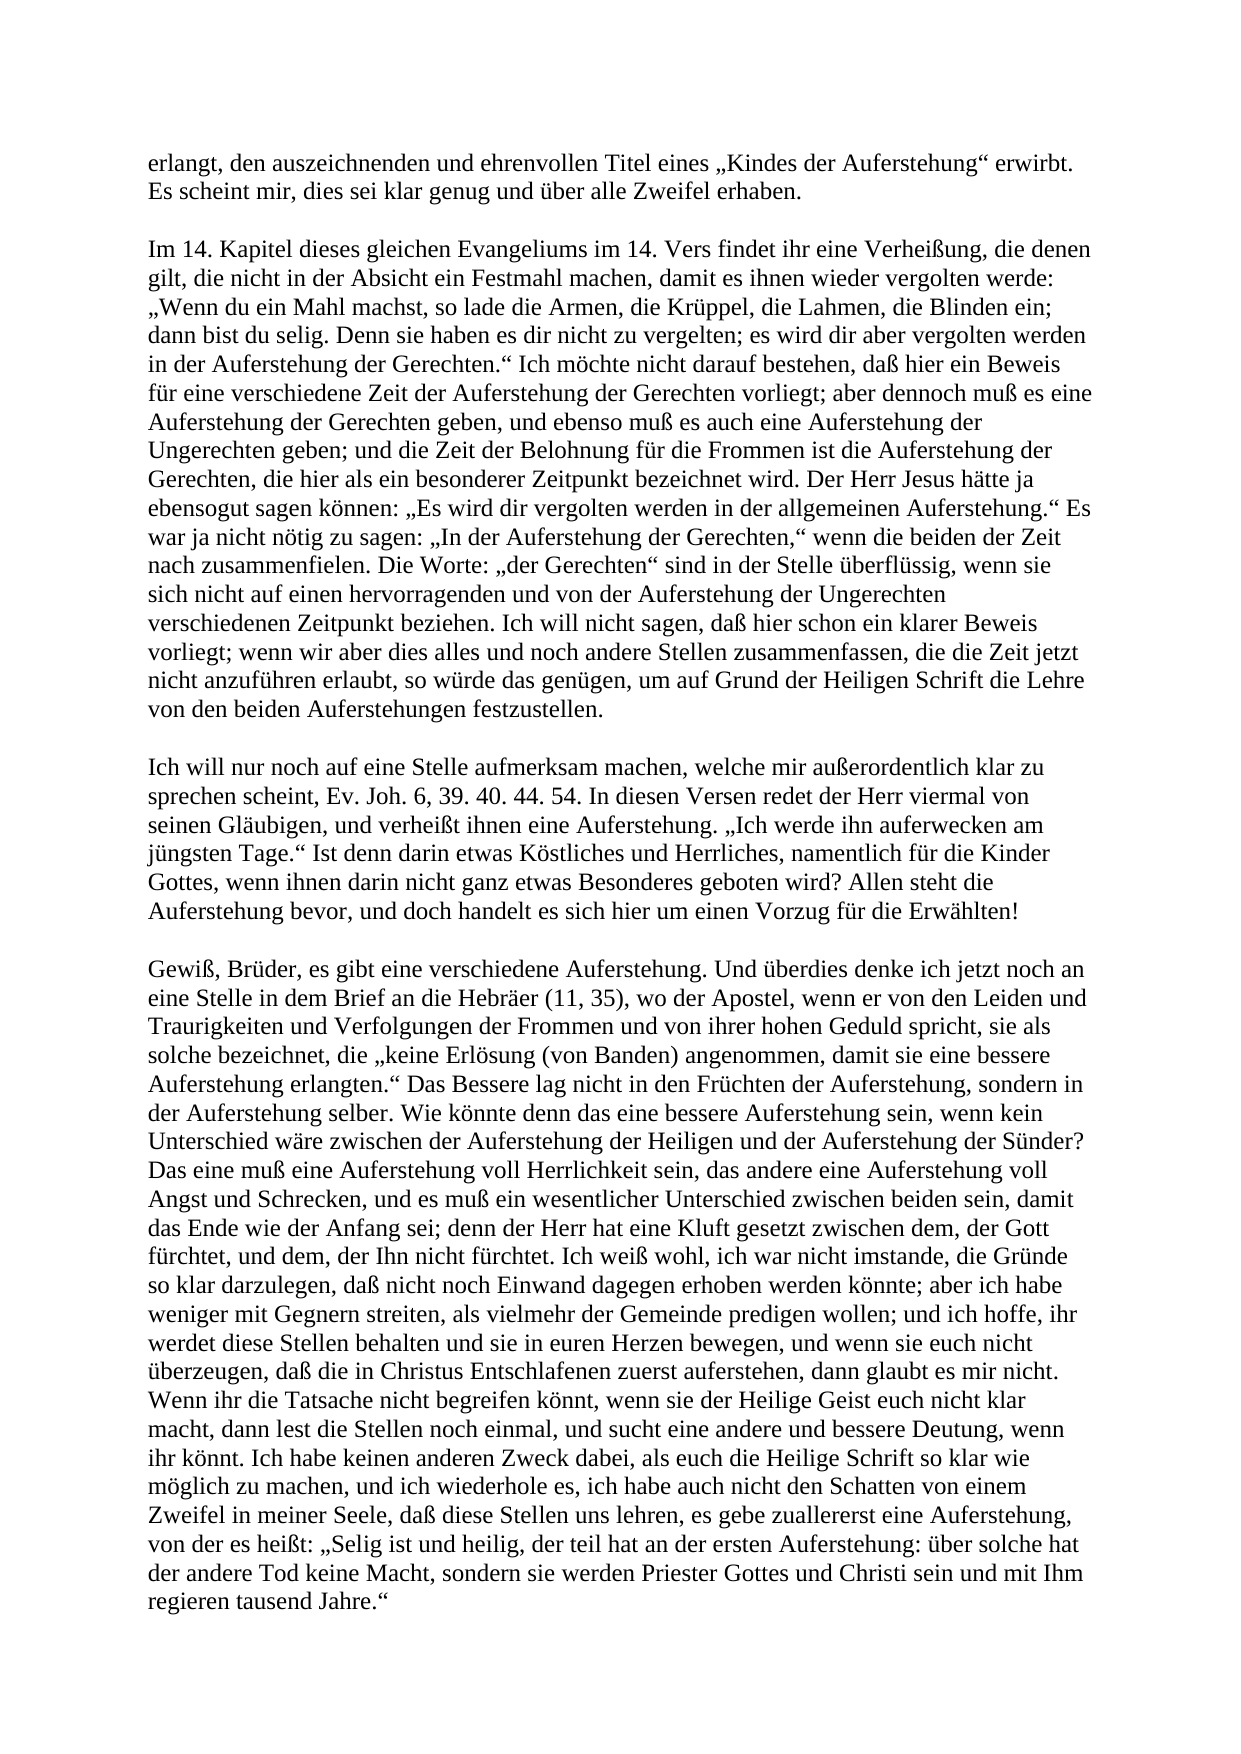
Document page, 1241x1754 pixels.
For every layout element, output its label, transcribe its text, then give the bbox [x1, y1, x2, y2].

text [148, 148, 1093, 205]
text Gewiß, Brüder, es gibt eine verschiedene Auferstehung. Und überdies denke ich jetzt noch an eine Stelle in dem Brief an die Hebräer (11, 35), wo der Apostel, wenn er von den Leiden und Traurigkeiten und Verfolgungen der Frommen und von ihrer hohen Geduld spricht, sie als solche bezeichnet, die „keine Erlösung (von Banden) angenommen, damit sie eine bessere Auferstehung erlangten.“ Das Bessere lag nicht in den Früchten der Auferstehung, sondern in der Auferstehung selber. Wie könnte denn das eine bessere Auferstehung sein, wenn kein Unterschied wäre zwischen der Auferstehung der Heiligen und der Auferstehung der Sünder? Das eine muß eine Auferstehung voll Herrlichkeit sein, das andere eine Auferstehung voll Angst und Schrecken, und es muß ein wesentlicher Unterschied zwischen beiden sein, damit das Ende wie der Anfang sei; denn der Herr hat eine Kluft gesetzt zwischen dem, der Gott fürchtet, und dem, der Ihn nicht fürchtet. Ich weiß wohl, ich war nicht imstande, die Gründe so klar darzulegen, daß nicht noch Einwand dagegen erhoben werden könnte; aber ich habe weniger mit Gegnern streiten, als vielmehr der Gemeinde predigen wollen; und ich hoffe, ihr werdet diese Stellen behalten und sie in euren Herzen bewegen, und wenn sie euch nicht überzeugen, daß die in Christus Entschlafenen zuerst auferstehen, dann glaubt es mir nicht. Wenn ihr die Tatsache nicht begreifen könnt, wenn sie der Heilige Geist euch nicht klar macht, dann lest die Stellen noch einmal, und sucht eine andere und bessere Deutung, wenn ihr könnt. Ich habe keinen anderen Zweck dabei, als euch die Heilige Schrift so klar wie möglich zu machen, und ich wiederhole es, ich habe auch nicht den Schatten von einem Zweifel in meiner Seele, daß diese Stellen uns lehren, es gebe zuallererst eine Auferstehung, von der es heißt: „Selig ist und heilig, der teil hat an der ersten Auferstehung: über solche hat der andere Tod keine Macht, sondern sie werden Priester Gottes und Christi sein und mit Ihm regieren tausend Jahre.“ [148, 954, 1093, 1615]
text Im 14. Kapitel dieses gleichen Evangeliums im 14. Vers findet ihr eine Verheißung, die denen gilt, die nicht in der Absicht ein Festmahl machen, damit es ihnen wieder vergolten werde: „Wenn du ein Mahl machst, so lade die Armen, die Krüppel, die Lahmen, die Blinden ein; dann bist du selig. Denn sie haben es dir nicht zu vergelten; es wird dir aber vergolten werden in der Auferstehung der Gerechten.“ Ich möchte nicht darauf bestehen, daß hier ein Beweis für eine verschiedene Zeit der Auferstehung der Gerechten vorliegt; aber dennoch muß es eine Auferstehung der Gerechten geben, und ebenso muß es auch eine Auferstehung der Ungerechten geben; und die Zeit der Belohnung für die Frommen ist die Auferstehung der Gerechten, die hier als ein besonderer Zeitpunkt bezeichnet wird. Der Herr Jesus hätte ja ebensogut sagen können: „Es wird dir vergolten werden in der allgemeinen Auferstehung.“ Es war ja nicht nötig zu sagen: „In der Auferstehung der Gerechten,“ wenn die beiden der Zeit nach zusammenfielen. Die Worte: „der Gerechten“ sind in der Stelle überflüssig, wenn sie sich nicht auf einen hervorragenden und von der Auferstehung der Ungerechten verschiedenen Zeitpunkt beziehen. Ich will nicht sagen, daß hier schon ein klarer Beweis vorliegt; wenn wir aber dies alles und noch andere Stellen zusammenfassen, die die Zeit jetzt nicht anzuführen erlaubt, so würde das genügen, um auf Grund der Heiligen Schrift die Lehre von den beiden Auferstehungen festzustellen. [148, 234, 1093, 723]
text Ich will nur noch auf eine Stelle aufmerksam machen, welche mir außerordentlich klar zu sprechen scheint, Ev. Joh. 6, 39. 40. 44. 54. In diesen Versen redet der Herr viermal von seinen Gläubigen, und verheißt ihnen eine Auferstehung. „Ich werde ihn auferwecken am jüngsten Tage.“ Ist denn darin etwas Köstliches und Herrliches, namentlich für die Kinder Gottes, wenn ihnen darin nicht ganz etwas Besonderes geboten wird? Allen steht die Auferstehung bevor, und doch handelt es sich hier um einen Vorzug für die Erwählten! [148, 752, 1093, 925]
